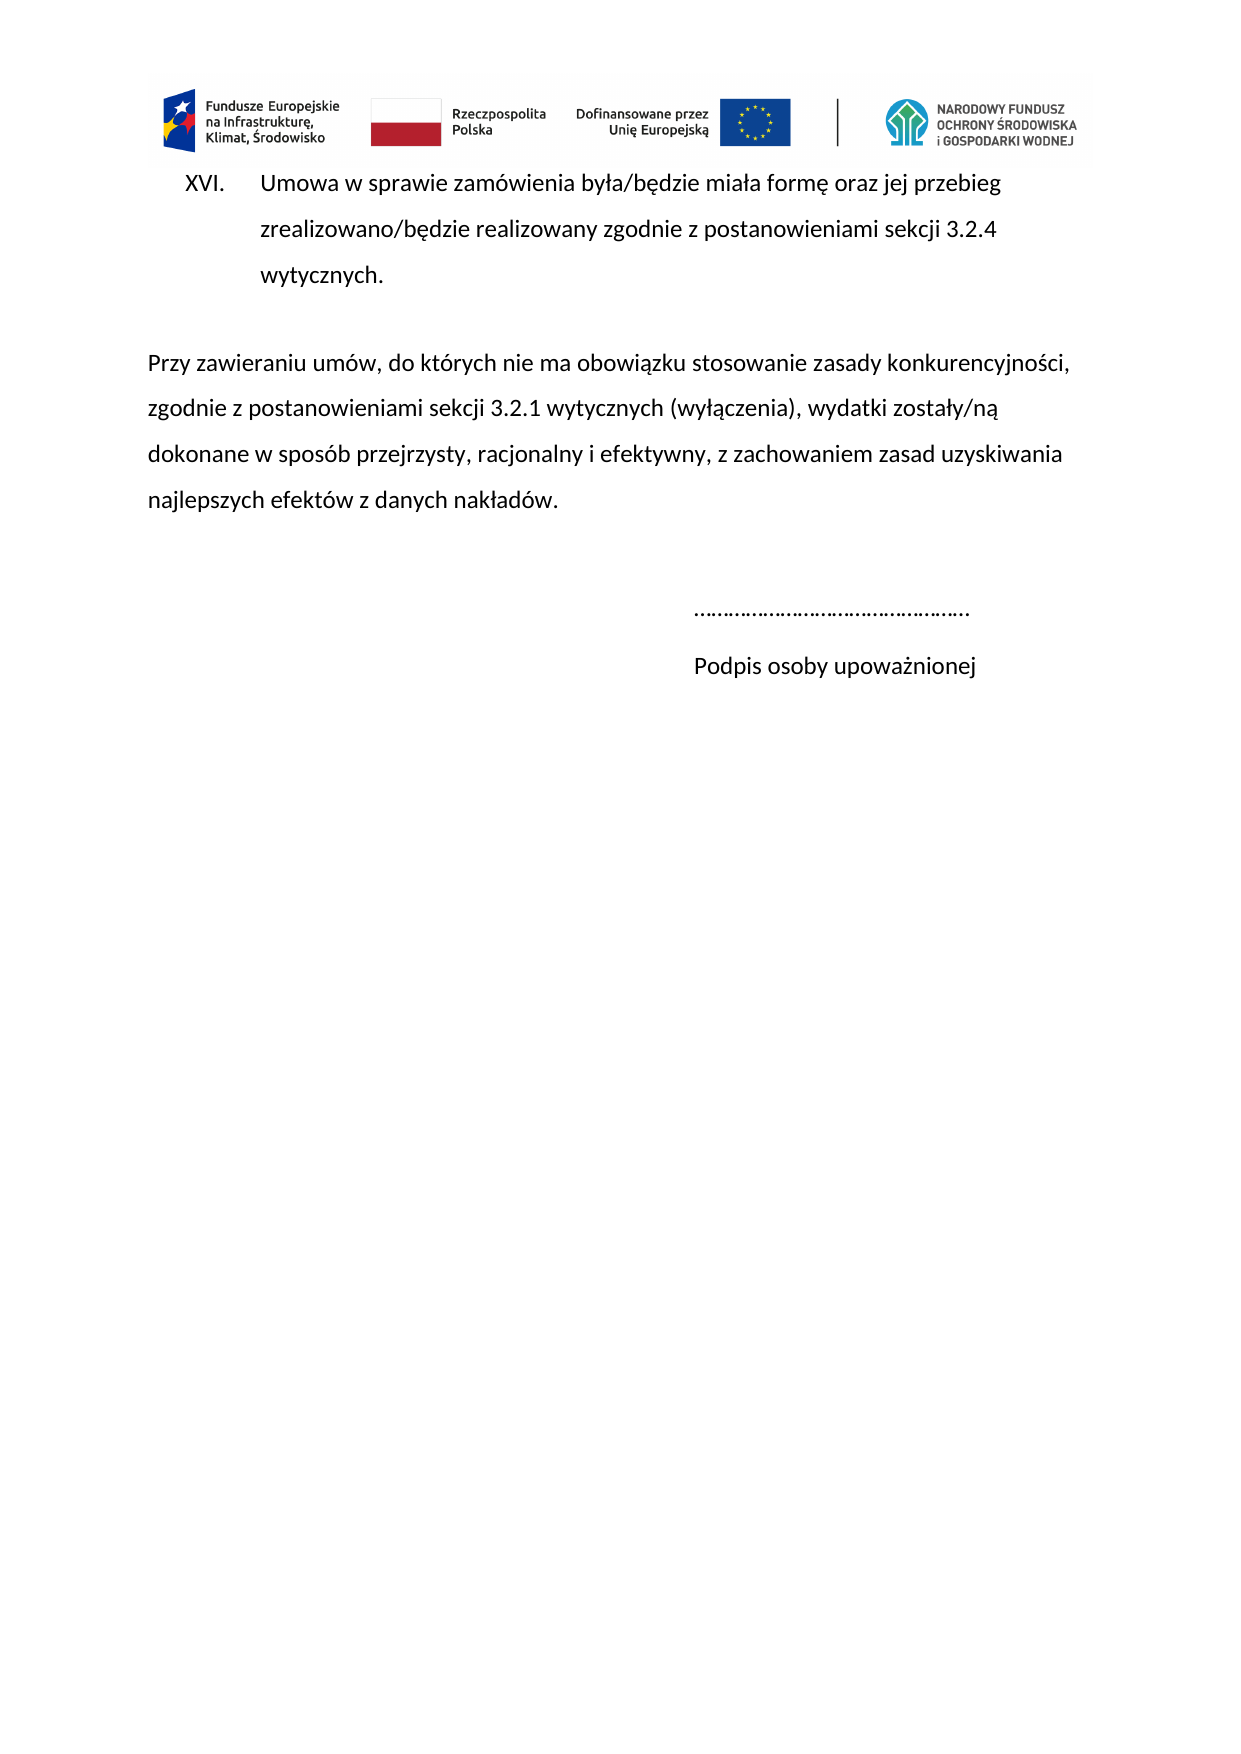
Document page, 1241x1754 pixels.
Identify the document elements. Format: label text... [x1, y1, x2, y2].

list Umowa w sprawie zamówienia była/będzie miała formę oraz jej przebieg zrealizowano/będzie realizowany zgodnie z postanowieniami sekcji 3.2.4 wytycznych. [185, 168, 1093, 289]
text Podpis osoby upoważnionej [694, 650, 1093, 681]
picture [147, 73, 1093, 168]
text Przy zawieraniu umów, do których nie ma obowiązku stosowanie zasady konkurencyjności, zgodnie z postanowieniami sekcji 3.2.1 wytycznych (wyłączenia), wydatki zostały/ną dokonane w sposób przejrzysty, racjonalny i efektywny, z zachowaniem zasad uzyskiwania najlepszych efektów z danych nakładów. [148, 347, 1093, 514]
text ………………………………………… [694, 592, 1093, 623]
